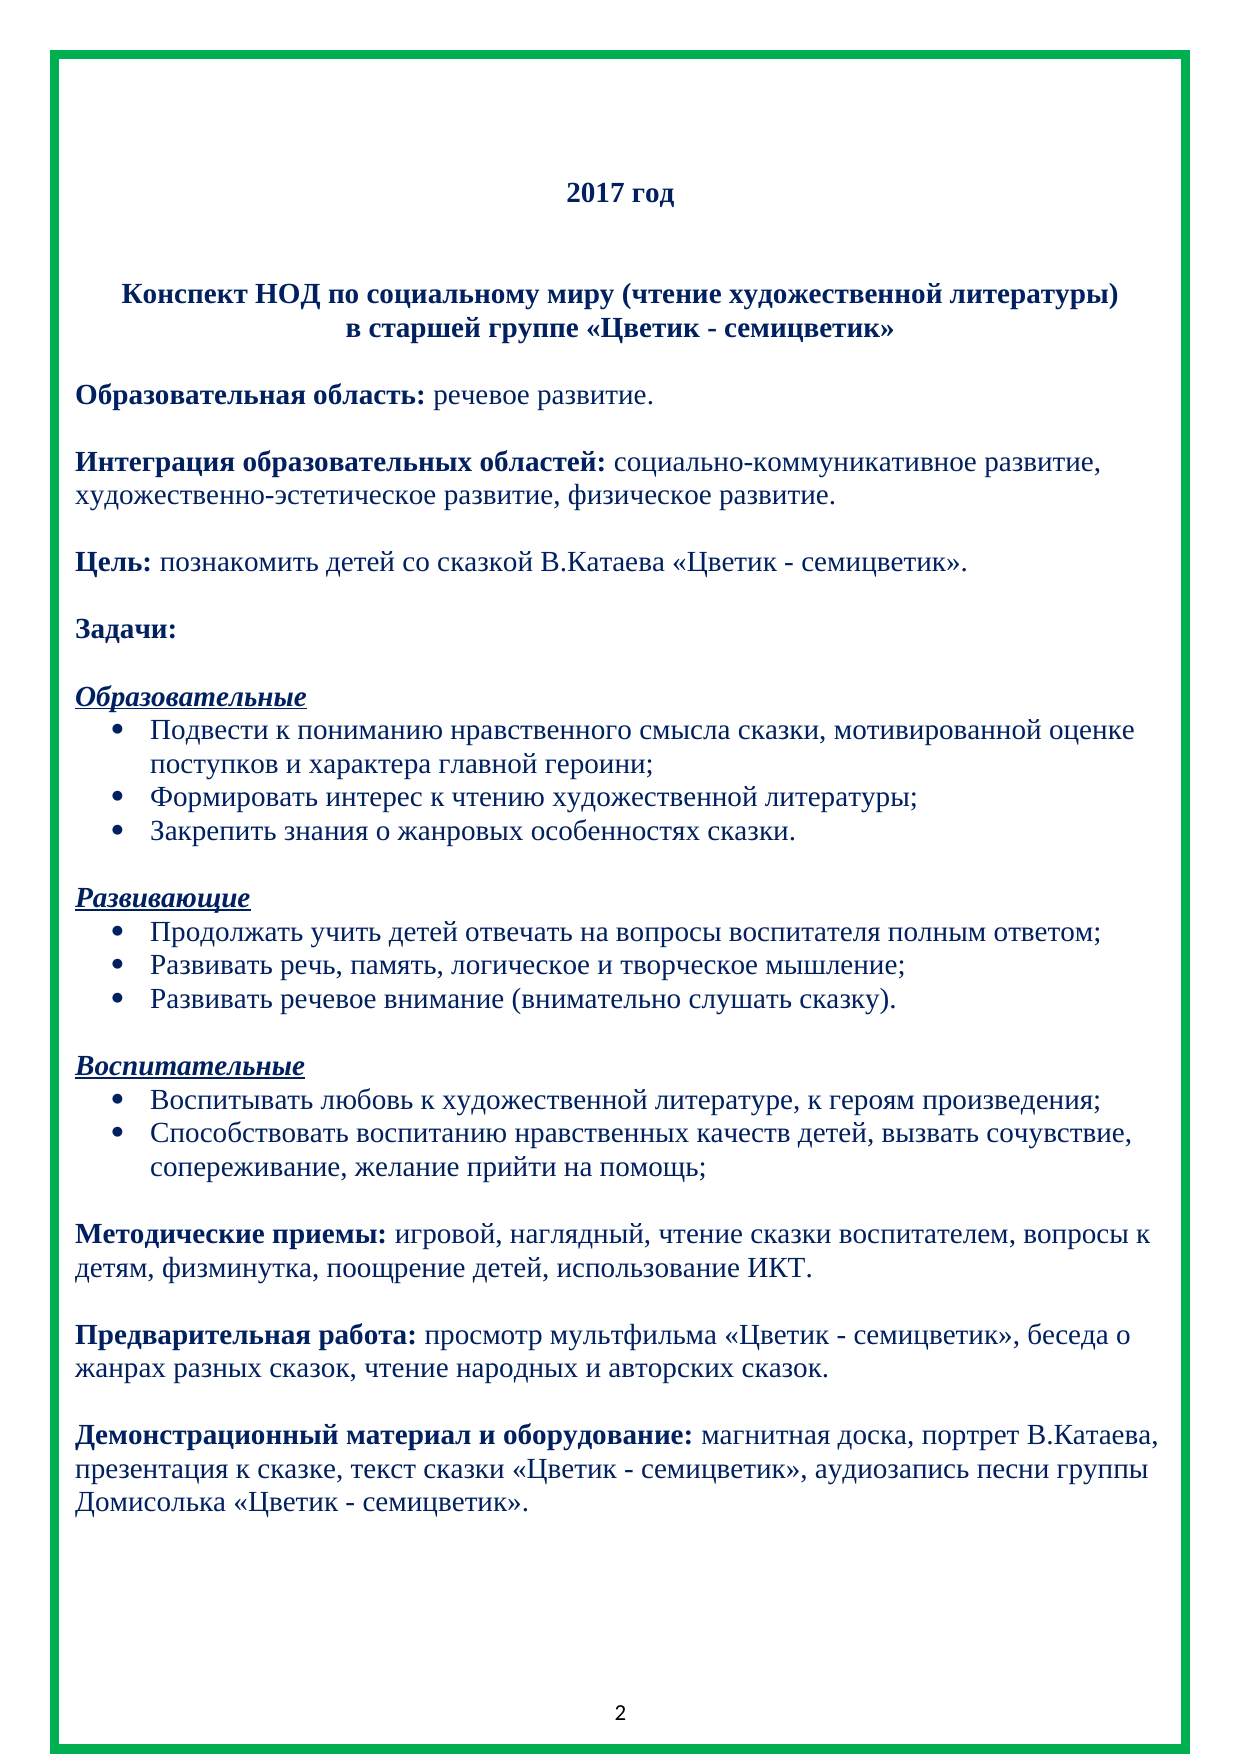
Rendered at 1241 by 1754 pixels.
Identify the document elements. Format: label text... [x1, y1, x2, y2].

text Развивающие [75, 880, 1165, 914]
list Закрепить знания о жанровых особенностях сказки. [112, 813, 1165, 847]
text Образовательная область: речевое развитие. [75, 377, 1165, 410]
text Методические приемы: игровой, наглядный, чтение сказки воспитателем, вопросы к детям, физминутка, поощрение детей, использование ИКТ. [75, 1216, 1165, 1283]
list Подвести к пониманию нравственного смысла сказки, мотивированной оценке поступков и характера главной героини; [112, 712, 1165, 779]
list Продолжать учить детей отвечать на вопросы воспитателя полным ответом; [112, 914, 1165, 947]
text Предварительная работа: просмотр мультфильма «Цветик - семицветик», беседа о жанрах разных сказок, чтение народных и авторских сказок. [75, 1317, 1165, 1384]
list Формировать интерес к чтению художественной литературы; [112, 779, 1165, 813]
list Воспитывать любовь к художественной литературе, к героям произведения; [112, 1082, 1165, 1116]
text Интеграция образовательных областей: социально-коммуникативное развитие, художественно-эстетическое развитие, физическое развитие. [75, 444, 1165, 511]
list Развивать речь, память, логическое и творческое мышление; [112, 947, 1165, 981]
text Демонстрационный материал и оборудование: магнитная доска, портрет В.Катаева, презентация к сказке, текст сказки «Цветик - семицветик», аудиозапись песни группы Домисолька «Цветик - семицветик». [75, 1417, 1165, 1518]
list Развивать речевое внимание (внимательно слушать сказку). [112, 981, 1165, 1015]
list Способствовать воспитанию нравственных качеств детей, вызвать сочувствие, сопереживание, желание прийти на помощь; [112, 1116, 1165, 1183]
text Конспект НОД по социальному миру (чтение художественной литературы) [75, 276, 1165, 310]
text Образовательные [75, 679, 1165, 712]
text 2017 год [75, 176, 1165, 209]
text Воспитательные [75, 1048, 1165, 1082]
text Цель: познакомить детей со сказкой В.Катаева «Цветик - семицветик». [75, 544, 1165, 578]
text в старшей группе «Цветик - семицветик» [75, 310, 1165, 343]
text Задачи: [75, 612, 1165, 645]
